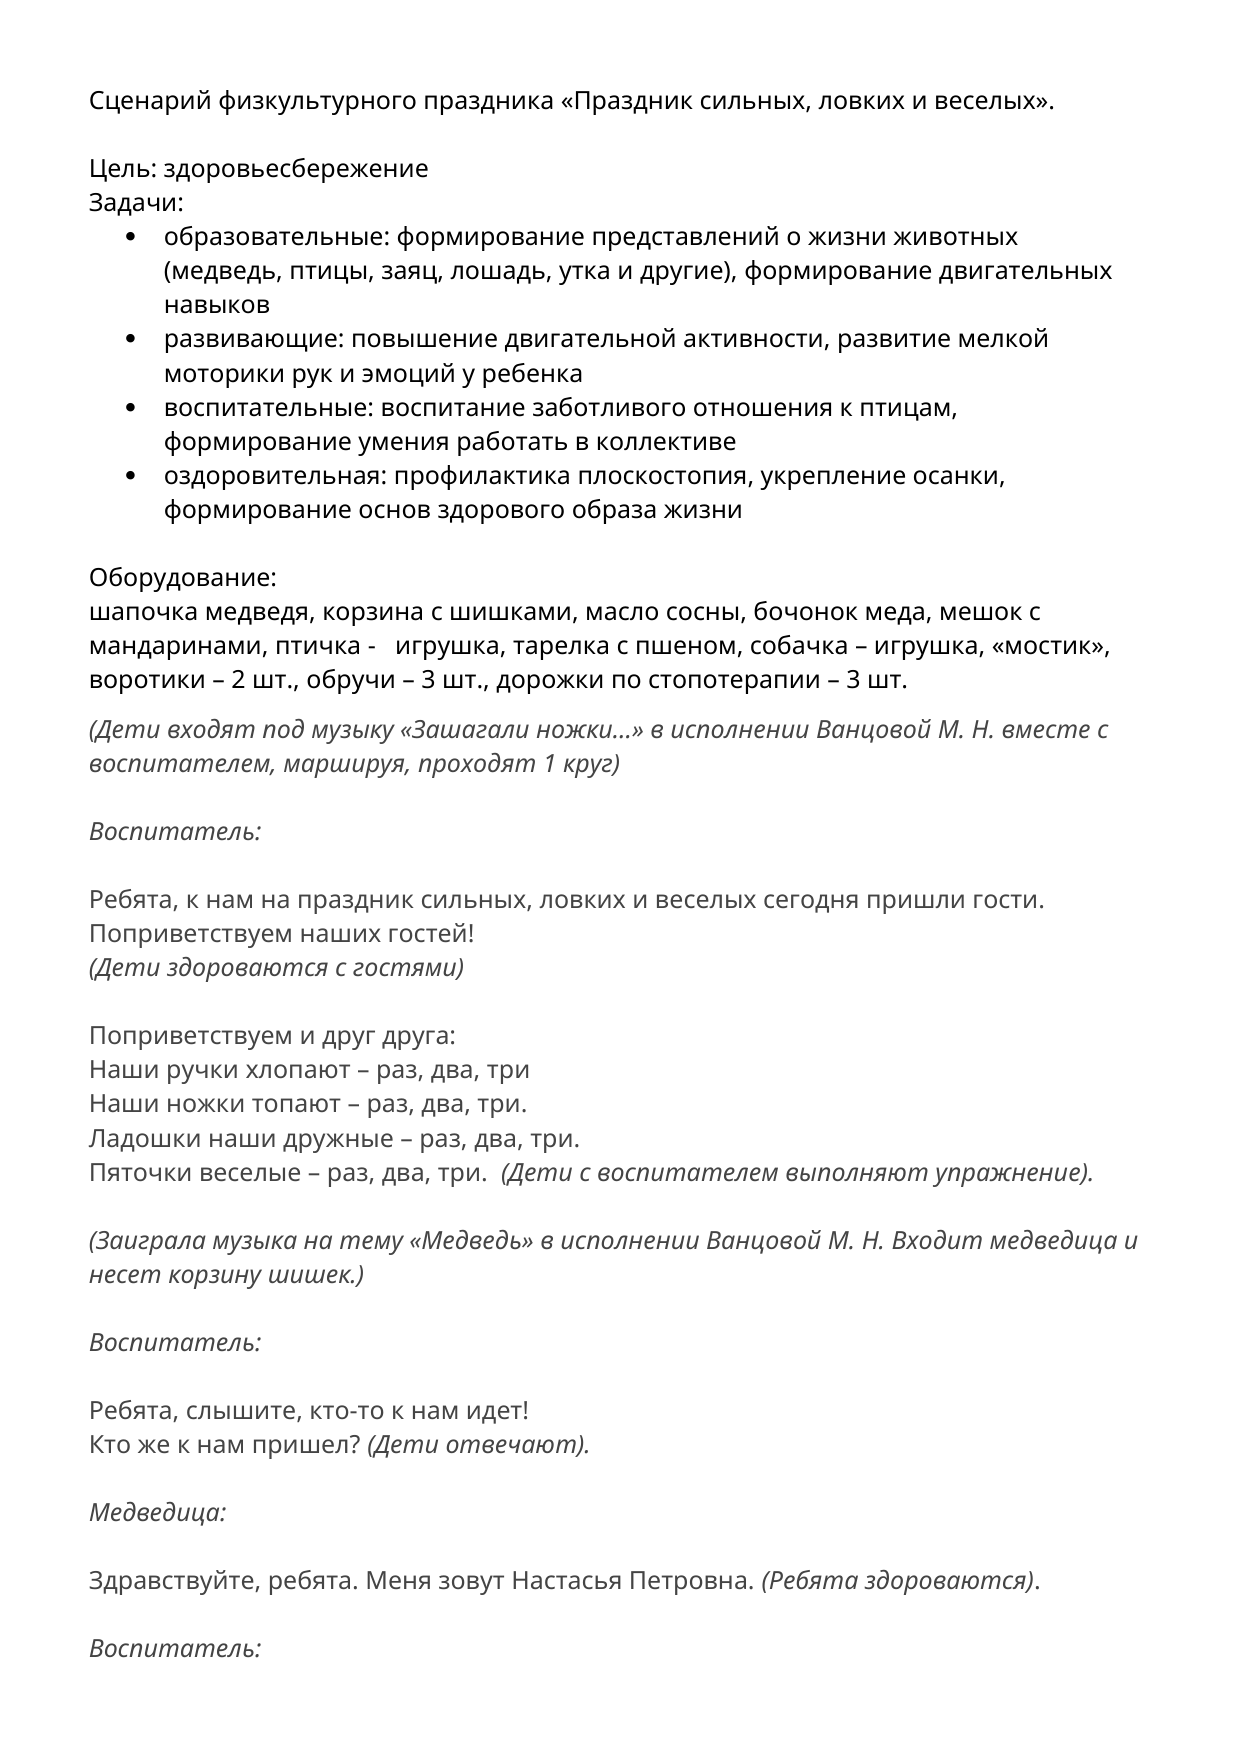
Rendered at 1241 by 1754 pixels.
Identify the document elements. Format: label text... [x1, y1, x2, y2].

table_header Сценарий физкультурного праздника «Праздник сильных, ловких и веселых». Цель: здоровьесбережение Задачи: образовательные: формирование представлений о жизни животных (медведь, птицы, заяц, лошадь, утка и другие), формирование двигательных навыков развивающие: повышение двигательной активности, развитие мелкой моторики рук и эмоций у ребенка воспитательные: воспитание заботливого отношения к птицам, формирование умения работать в коллективе оздоровительная: профилактика плоскостопия, укрепление осанки, формирование основ здорового образа жизни Оборудование: шапочка медведя, корзина с шишками, масло сосны, бочонок меда, мешок с мандаринами, птичка - игрушка, тарелка с пшеном, собачка – игрушка, «мостик», воротики – 2 шт., обручи – 3 шт., дорожки по стопотерапии – 3 шт. [89, 83, 1142, 711]
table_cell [89, 711, 1142, 1681]
